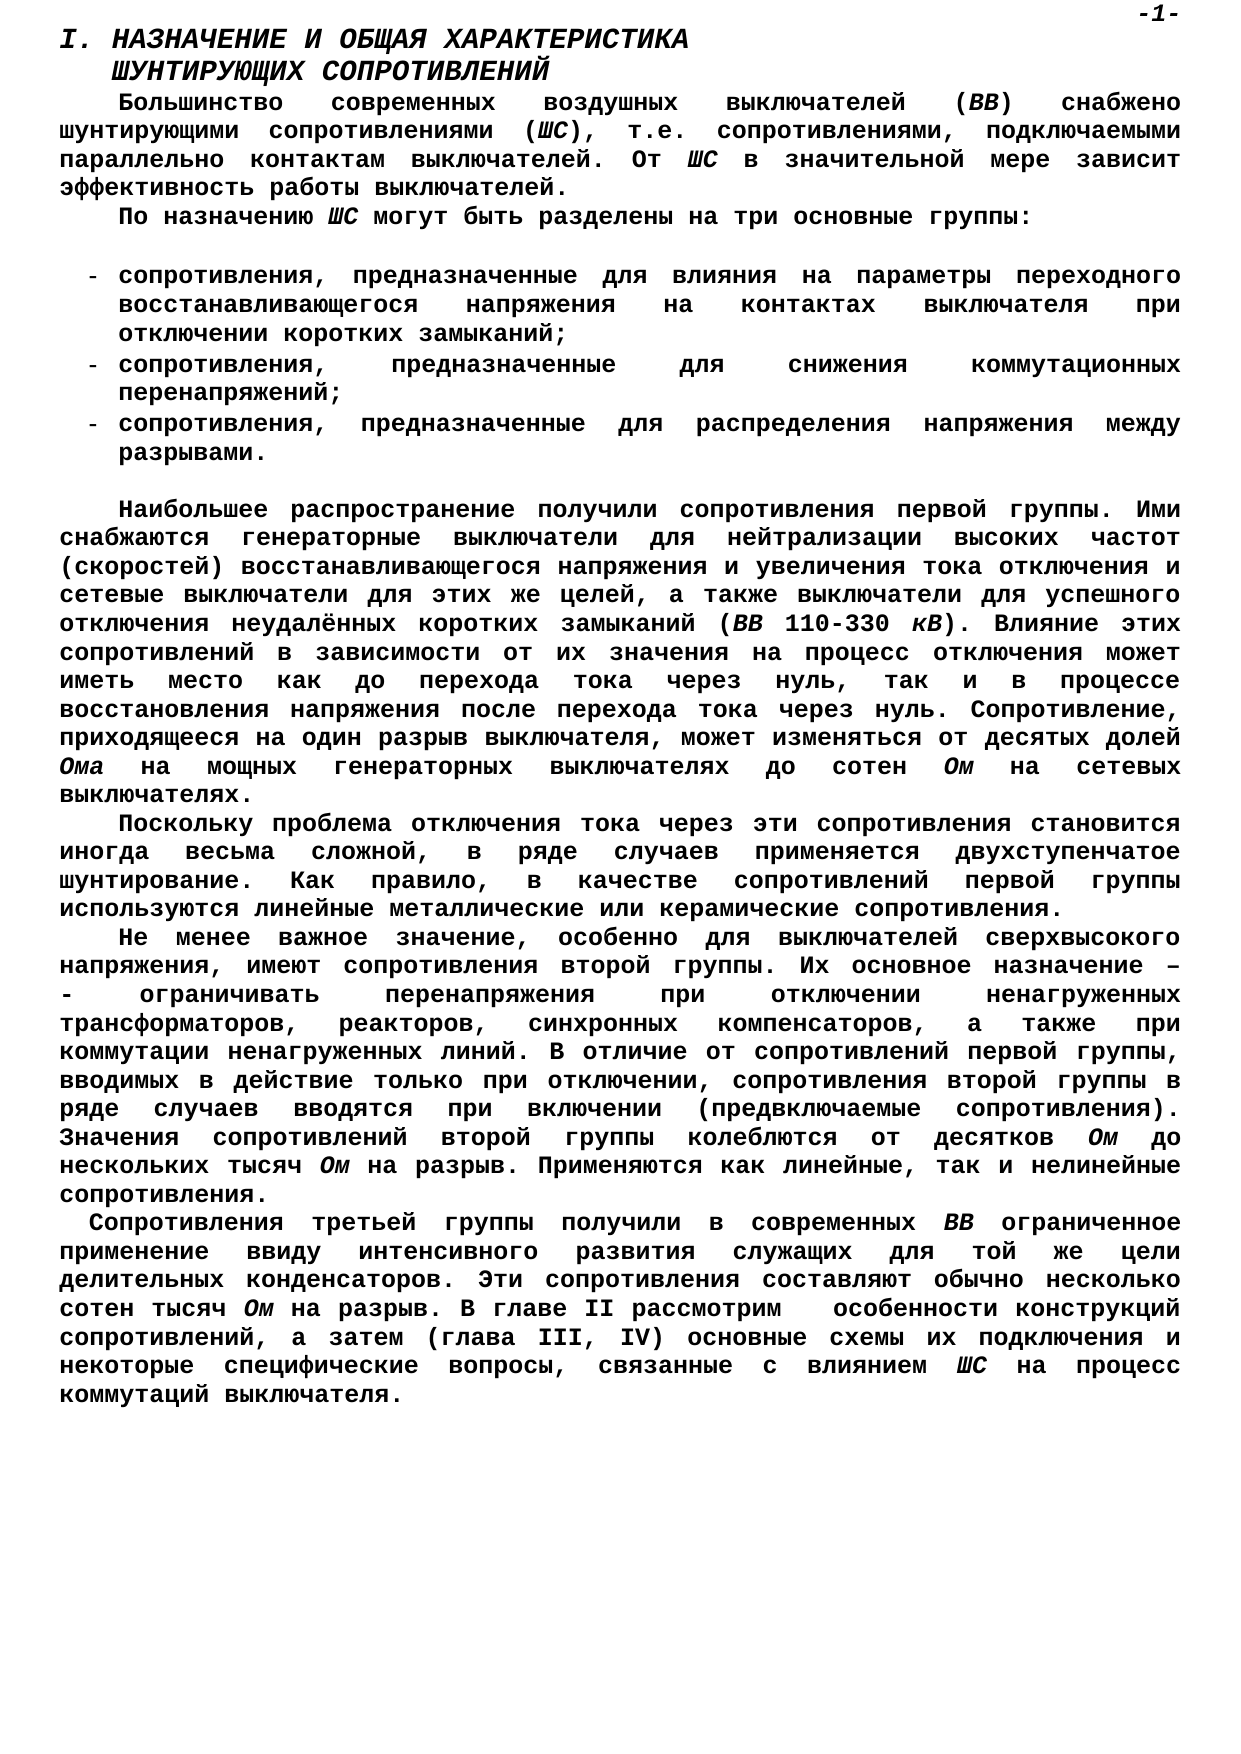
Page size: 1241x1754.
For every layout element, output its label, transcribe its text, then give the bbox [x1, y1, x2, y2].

list сопротивления, предназначенные для влияния на параметры переходного восстанавливающегося напряжения на контактах выключателя при отключении коротких замыканий; [89, 260, 1181, 348]
text I. НАЗНАЧЕНИЕ И ОБЩАЯ ХАРАКТЕРИСТИКА [59, 24, 1181, 57]
text Наибольшее распространение получили сопротивления первой группы. Ими снабжаются генераторные выключатели для нейтрализации высоких частот (скоростей) восстанавливающегося напряжения и увеличения тока отключения и сетевые выключатели для этих же целей, а также выключатели для успешного отключения неудалённых коротких замыканий (ВВ 110-330 кВ). Влияние этих сопротивлений в зависимости от их значения на процесс отключения может иметь место как до перехода тока через нуль, так и в процессе восстановления напряжения после перехода тока через нуль. Сопротивление, приходящееся на один разрыв выключателя, может изменяться от десятых долей Ома на мощных генераторных выключателях до сотен Ом на сетевых выключателях. [59, 496, 1181, 810]
text Большинство современных воздушных выключателей (ВВ) снабжено шунтирующими сопротивлениями (ШС), т.е. сопротивлениями, подключаемыми параллельно контактам выключателей. От ШС в значительной мере зависит эффективность работы выключателей. [59, 89, 1181, 203]
text Поскольку проблема отключения тока через эти сопротивления становится иногда весьма сложной, в ряде случаев применяется двухступенчатое шунтирование. Как правило, в качестве сопротивлений первой группы используются линейные металлические или керамические сопротивления. [59, 810, 1181, 924]
text По назначению ШС могут быть разделены на три основные группы: [59, 203, 1181, 232]
list сопротивления, предназначенные для снижения коммутационных перенапряжений; [89, 348, 1181, 408]
text Сопротивления третьей группы получили в современных ВВ ограниченное применение ввиду интенсивного развития служащих для той же цели делительных конденсаторов. Эти сопротивления составляют обычно несколько сотен тысяч Ом на разрыв. В главе II рассмотрим особенности конструкций сопротивлений, а затем (глава III, IV) основные схемы их подключения и некоторые специфические вопросы, связанные с влиянием ШС на процесс коммутаций выключателя. [59, 1210, 1181, 1409]
text Не менее важное значение, особенно для выключателей сверхвысокого напряжения, имеют сопротивления второй группы. Их основное назначение – - ограничивать перенапряжения при отключении ненагруженных трансформаторов, реакторов, синхронных компенсаторов, а также при коммутации ненагруженных линий. В отличие от сопротивлений первой группы, вводимых в действие только при отключении, сопротивления второй группы в ряде случаев вводятся при включении (предвключаемые сопротивления). Значения сопротивлений второй группы колеблются от десятков Ом до нескольких тысяч Ом на разрыв. Применяются как линейные, так и нелинейные сопротивления. [59, 924, 1181, 1210]
text ШУНТИРУЮЩИХ СОПРОТИВЛЕНИЙ [59, 57, 1181, 89]
list сопротивления, предназначенные для распределения напряжения между разрывами. [89, 408, 1181, 468]
